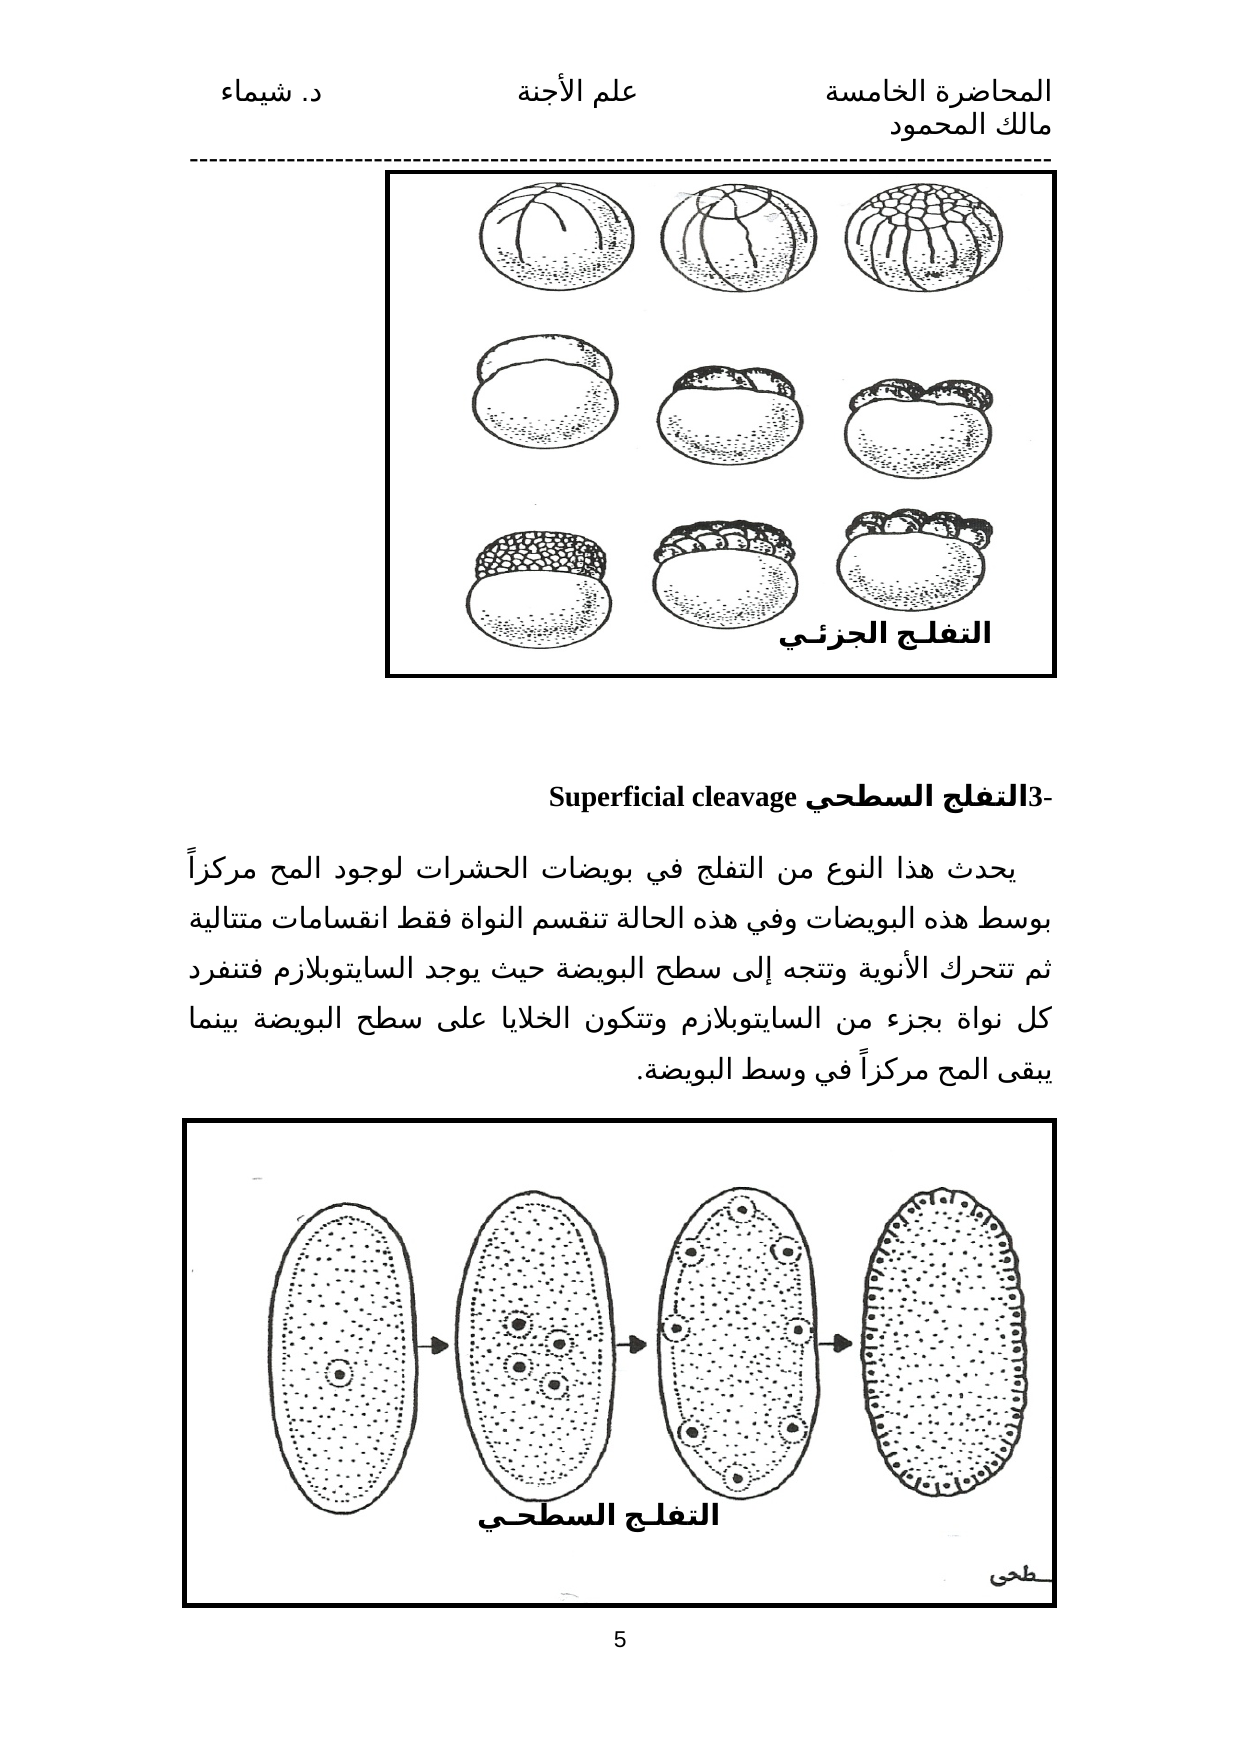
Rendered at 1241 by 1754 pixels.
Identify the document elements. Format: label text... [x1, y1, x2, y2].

text -3التفلج السطحي Superficial cleavage [187, 779, 1053, 813]
text يحدث هذا النوع من التفلج في بويضات الحشرات لوجود المح مركزاً بوسط هذه البويضات وفي هذه الحالة تنقسم النواة فقط انقسامات متتالية ثم تتحرك الأنوية وتتجه إلى سطح البويضة حيث يوجد السايتوبلازم فتنفرد كل نواة بجزء من السايتوبلازم وتتكون الخلايا على سطح البويضة بينما يبقى المح مركزاً في وسط البويضة. [187, 851, 1053, 1086]
picture [187, 1123, 1052, 1603]
picture [390, 174, 1052, 674]
